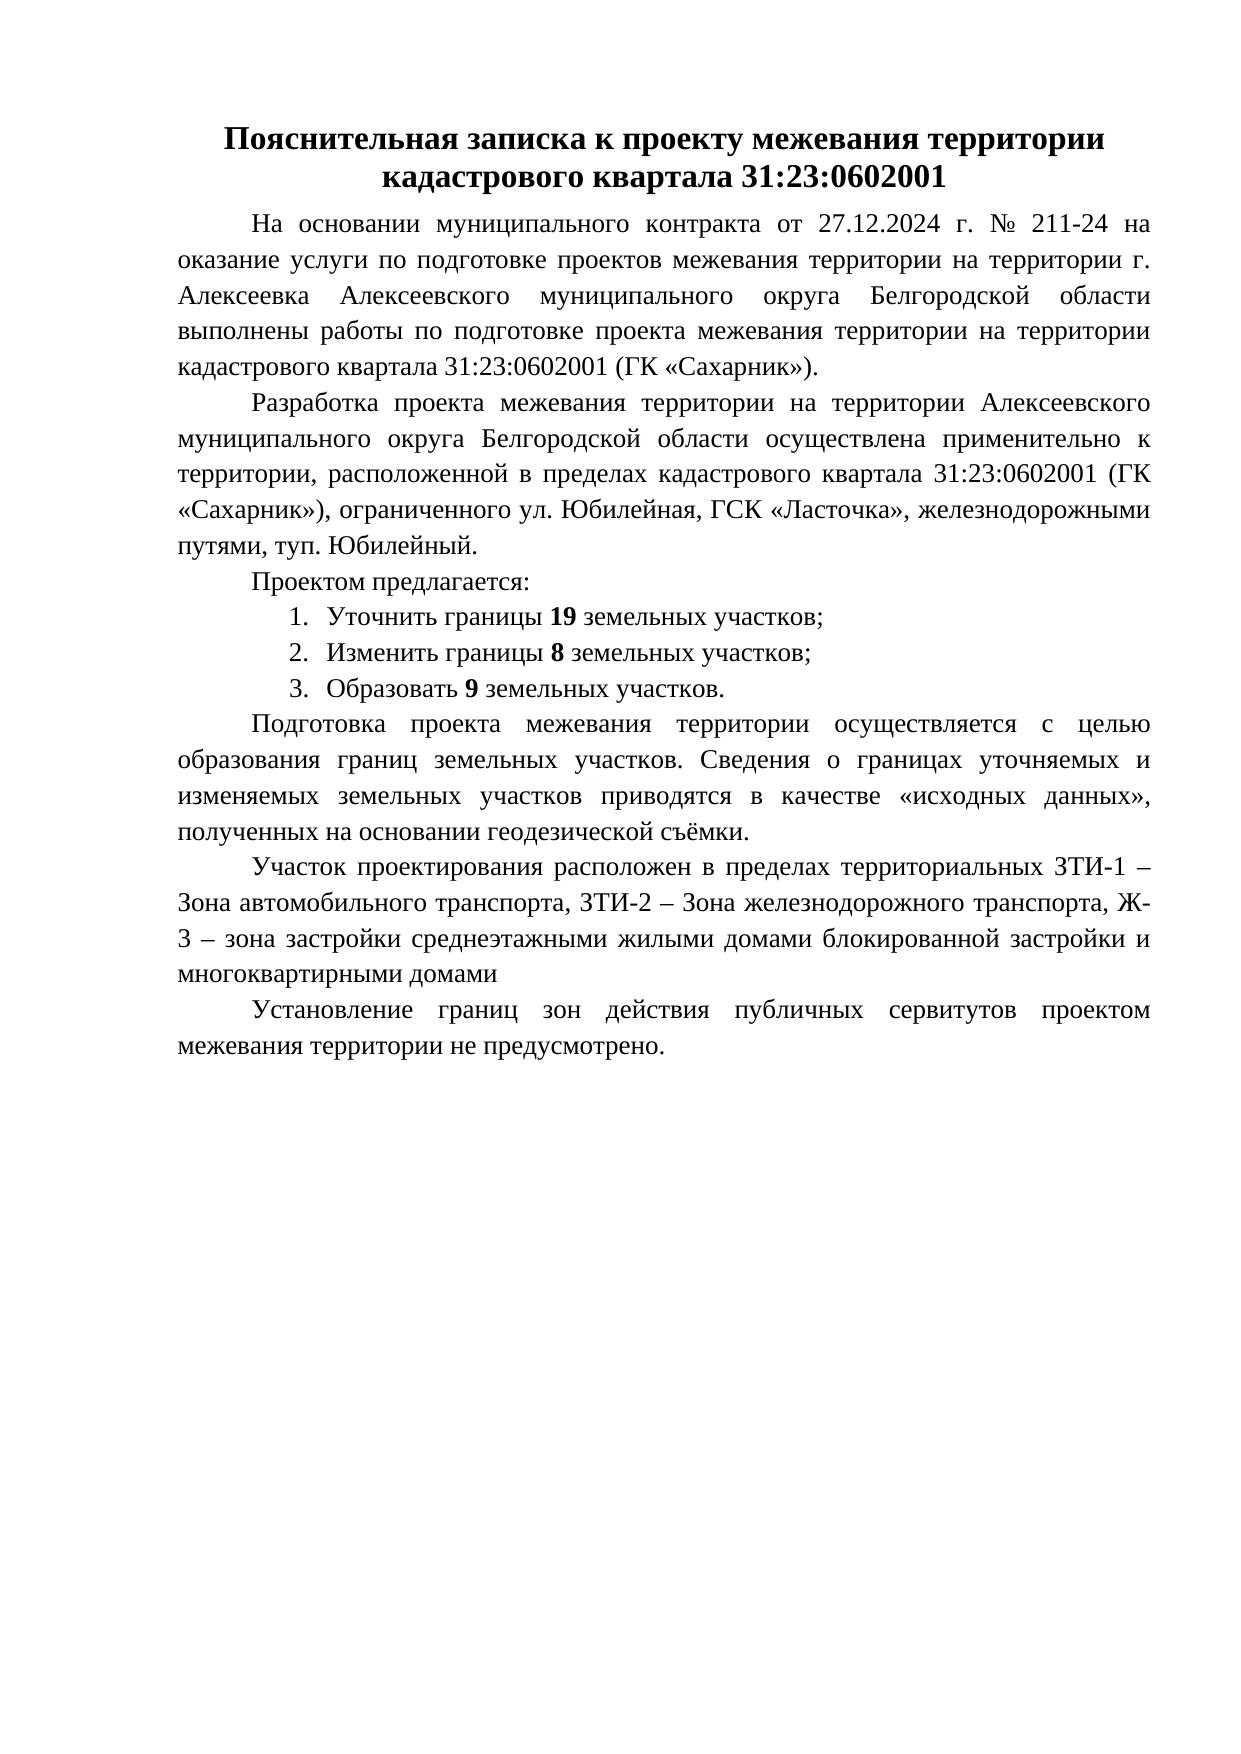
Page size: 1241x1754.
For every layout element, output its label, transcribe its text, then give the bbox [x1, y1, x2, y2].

list Образовать 9 земельных участков. [289, 672, 1152, 703]
text На основании муниципального контракта от 27.12.2024 г. № 211-24 на оказание услуги по подготовке проектов межевания территории на территории г. Алексеевка Алексеевского муниципального округа Белгородской области выполнены работы по подготовке проекта межевания территории на территории кадастрового квартала 31:23:0602001 (ГК «Сахарник»). [177, 207, 1152, 381]
text Пояснительная записка к проекту межевания территории кадастрового квартала 31:23:0602001 [177, 118, 1152, 195]
list Подготовка проекта межевания территории осуществляется с целью образования границ земельных участков. Сведения о границах уточняемых и изменяемых земельных участков приводятся в качестве «исходных данных», полученных на основании геодезической съёмки. [177, 707, 1152, 846]
text Установление границ зон действия публичных сервитутов проектом межевания территории не предусмотрено. [177, 993, 1152, 1060]
text Участок проектирования расположен в пределах территориальных ЗТИ-1 – Зона автомобильного транспорта, ЗТИ-2 – Зона железнодорожного транспорта, Ж-3 – зона застройки среднеэтажными жилыми домами блокированной застройки и многоквартирными домами [177, 850, 1152, 989]
text Разработка проекта межевания территории на территории Алексеевского муниципального округа Белгородской области осуществлена применительно к территории, расположенной в пределах кадастрового квартала 31:23:0602001 (ГК «Сахарник»), ограниченного ул. Юбилейная, ГСК «Ласточка», железнодорожными путями, туп. Юбилейный. [177, 386, 1152, 560]
list Проектом предлагается: [177, 564, 1152, 596]
list Уточнить границы 19 земельных участков; [288, 600, 1152, 631]
list Изменить границы 8 земельных участков; [288, 636, 1152, 667]
